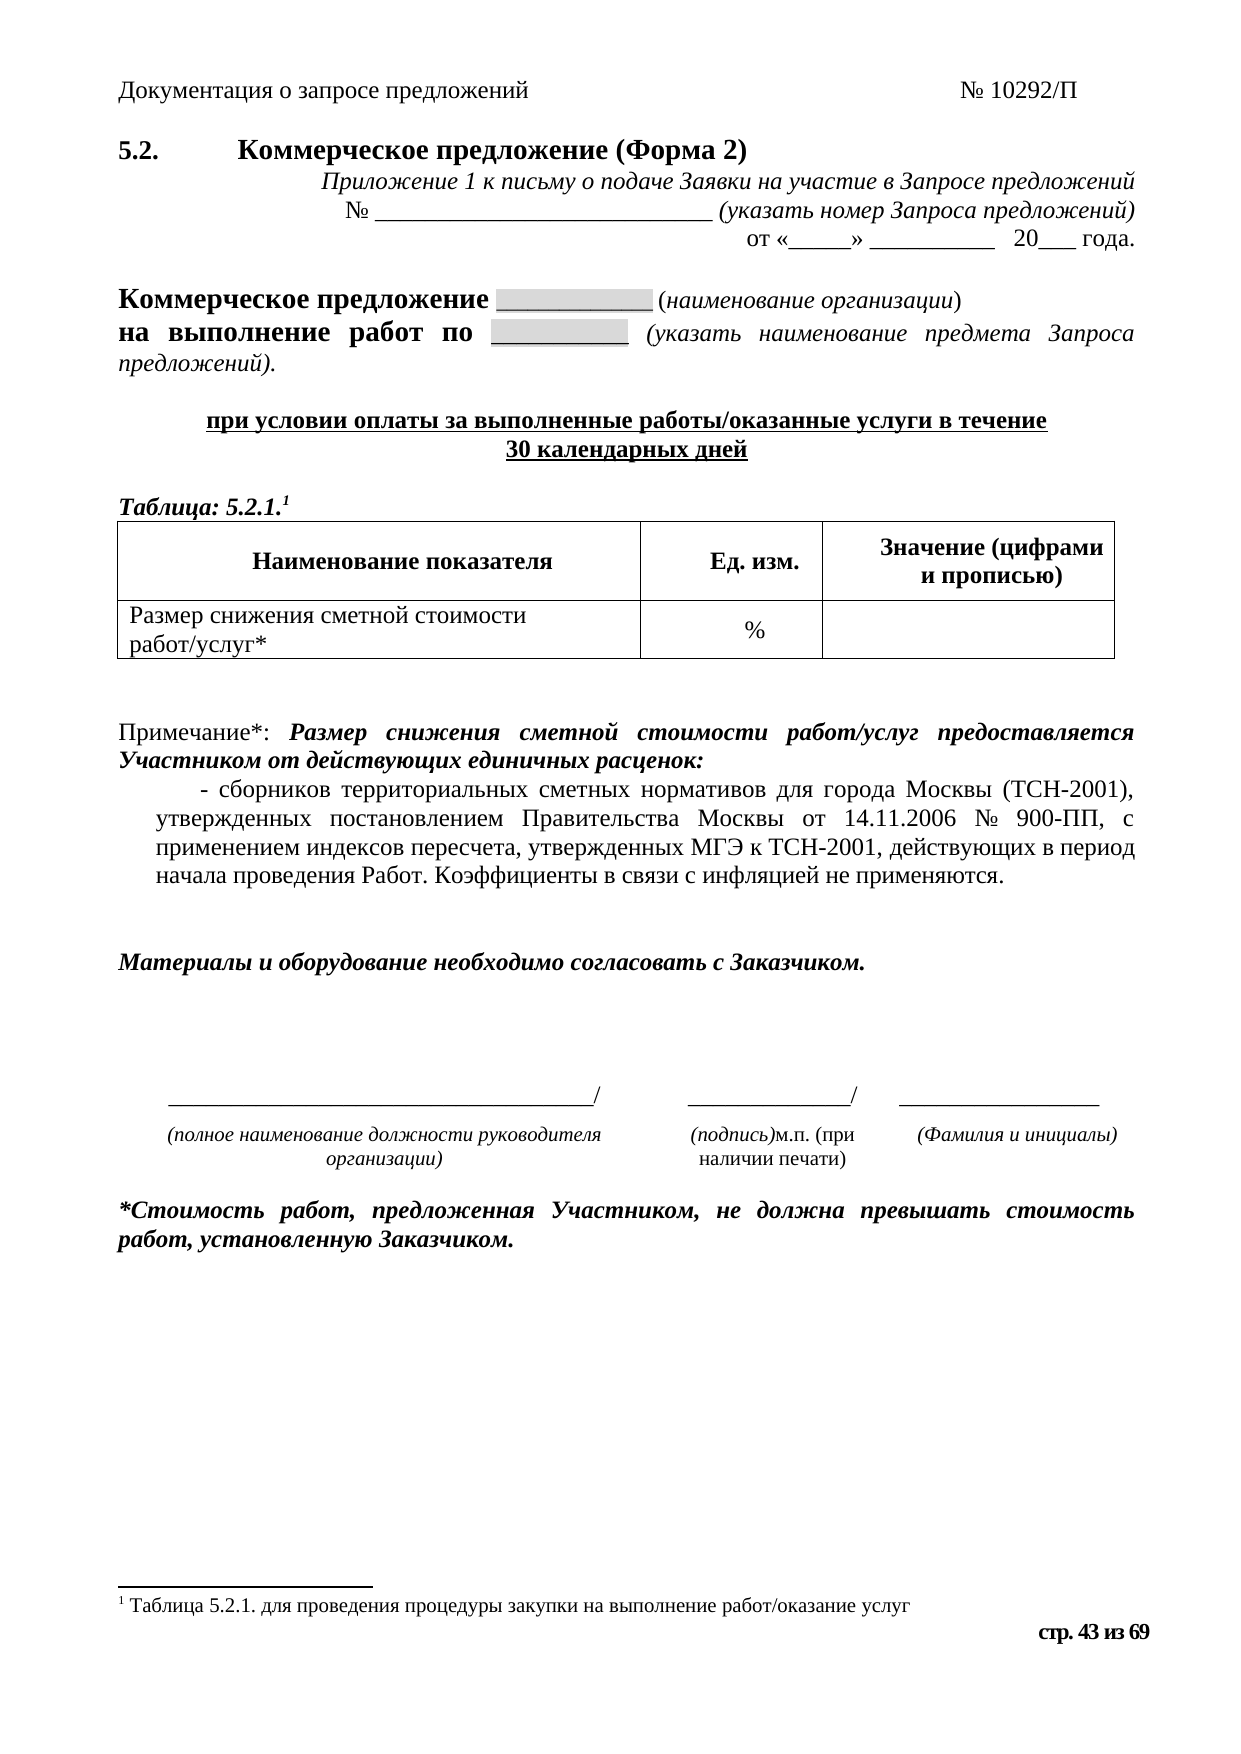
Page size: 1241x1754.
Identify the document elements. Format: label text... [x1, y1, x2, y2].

table_header ________________ [888, 1071, 1146, 1121]
table_header Ед. изм. [641, 522, 822, 599]
text *Стоимость работ, предложенная Участником, не должна превышать стоимость работ, установленную Заказчиком. [118, 1195, 1135, 1253]
text Материалы и оборудование необходимо согласовать с Заказчиком. [118, 947, 1135, 975]
table_header __________________________________/ [122, 1071, 657, 1121]
table_cell (полное наименование должности руководителя организации) [122, 1122, 657, 1194]
text на выполнение работ по ___________ (указать наименование предмета Запроса предложений). [118, 314, 1135, 377]
table_cell (подпись)м.п. (при наличии печати) [658, 1122, 887, 1194]
table_header _____________/ [658, 1071, 887, 1121]
table_cell (Фамилия и инициалы) [888, 1122, 1146, 1194]
table_cell Размер снижения сметной стоимости работ/услуг* [118, 601, 640, 658]
text Приложение 1 к письму о подаче Заявки на участие в Запросе предложений [118, 166, 1135, 195]
text Коммерческое предложение _______________ (наименование организации) [118, 281, 1135, 314]
table_header Наименование показателя [118, 522, 640, 599]
text Коммерческое предложение (Форма 2) [118, 132, 1135, 166]
table_cell % [641, 601, 822, 658]
table_header Значение (цифрами и прописью) [823, 522, 1114, 599]
text Примечание*: Размер снижения сметной стоимости работ/услуг предоставляется Участником от действующих единичных расценок: [118, 717, 1135, 774]
text от «_____» __________ 20___ года. [118, 223, 1135, 252]
table_cell [823, 601, 1114, 658]
text 30 календарных дней [118, 434, 1135, 463]
text при условии оплаты за выполненные работы/оказанные услуги в течение [118, 406, 1135, 434]
text - сборников территориальных сметных нормативов для города Москвы (ТСН-2001), утвержденных постановлением Правительства Москвы от 14.11.2006 № 900-ПП, с применением индексов пересчета, утвержденных МГЭ к ТСН-2001, действующих в период начала проведения Работ. Коэффициенты в связи с инфляцией не применяются. [156, 774, 1135, 889]
text Таблица: 5.2.1. [118, 492, 1135, 521]
text № ___________________________ (указать номер Запроса предложений) [118, 195, 1135, 223]
